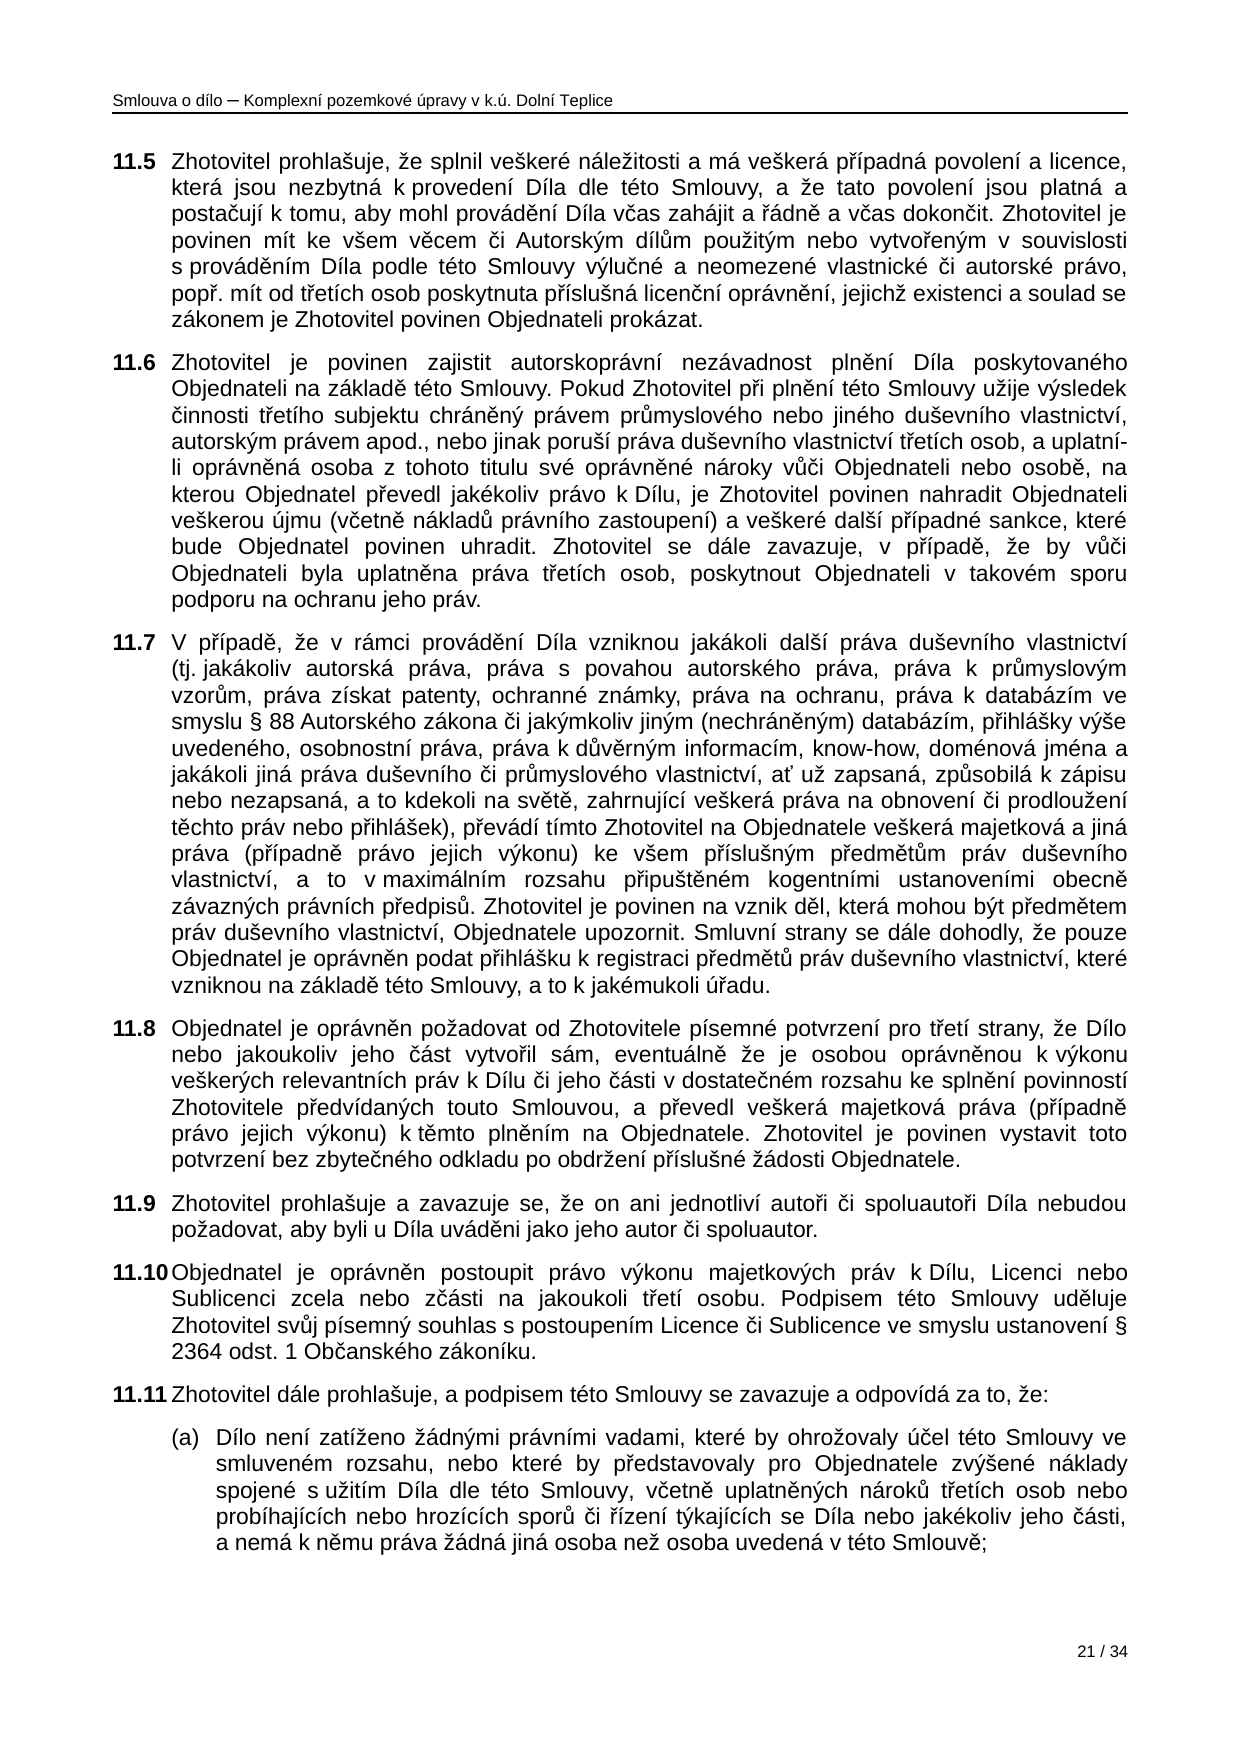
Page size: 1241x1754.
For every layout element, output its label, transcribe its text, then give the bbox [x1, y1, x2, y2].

text V případě, že v rámci provádění Díla vzniknou jakákoli další práva duševního vlastnictví (tj. jakákoliv autorská práva, práva s povahou autorského práva, práva k průmyslovým vzorům, práva získat patenty, ochranné známky, práva na ochranu, práva k databázím ve smyslu § 88 Autorského zákona či jakýmkoliv jiným (nechráněným) databázím, přihlášky výše uvedeného, osobnostní práva, práva k důvěrným informacím, know-how, doménová jména a jakákoli jiná práva duševního či průmyslového vlastnictví, ať už zapsaná, způsobilá k zápisu nebo nezapsaná, a to kdekoli na světě, zahrnující veškerá práva na obnovení či prodloužení těchto práv nebo přihlášek), převádí tímto Zhotovitel na Objednatele veškerá majetková a jiná práva (případně právo jejich výkonu) ke všem příslušným předmětům práv duševního vlastnictví, a to v maximálním rozsahu připuštěném kogentními ustanoveními obecně závazných právních předpisů. Zhotovitel je povinen na vznik děl, která mohou být předmětem práv duševního vlastnictví, Objednatele upozornit. Smluvní strany se dále dohodly, že pouze Objednatel je oprávněn podat přihlášku k registraci předmětů práv duševního vlastnictví, které vzniknou na základě této Smlouvy, a to k jakémukoli úřadu. [112, 629, 1128, 998]
text Zhotovitel je povinen zajistit autorskoprávní nezávadnost plnění Díla poskytovaného Objednateli na základě této Smlouvy. Pokud Zhotovitel při plnění této Smlouvy užije výsledek činnosti třetího subjektu chráněný právem průmyslového nebo jiného duševního vlastnictví, autorským právem apod., nebo jinak poruší práva duševního vlastnictví třetích osob, a uplatní-li oprávněná osoba z tohoto titulu své oprávněné nároky vůči Objednateli nebo osobě, na kterou Objednatel převedl jakékoliv právo k Dílu, je Zhotovitel povinen nahradit Objednateli veškerou újmu (včetně nákladů právního zastoupení) a veškeré další případné sankce, které bude Objednatel povinen uhradit. Zhotovitel se dále zavazuje, v případě, že by vůči Objednateli byla uplatněna práva třetích osob, poskytnout Objednateli v takovém sporu podporu na ochranu jeho práv. [112, 349, 1128, 612]
list Dílo není zatíženo žádnými právními vadami, které by ohrožovaly účel této Smlouvy ve smluveném rozsahu, nebo které by představovaly pro Objednatele zvýšené náklady spojené s užitím Díla dle této Smlouvy, včetně uplatněných nároků třetích osob nebo probíhajících nebo hrozících sporů či řízení týkajících se Díla nebo jakékoliv jeho části, a nemá k němu práva žádná jiná osoba než osoba uvedená v této Smlouvě; [171, 1424, 1128, 1556]
text Zhotovitel prohlašuje a zavazuje se, že on ani jednotliví autoři či spoluautoři Díla nebudou požadovat, aby byli u Díla uváděni jako jeho autor či spoluautor. [112, 1189, 1128, 1242]
text Zhotovitel prohlašuje, že splnil veškeré náležitosti a má veškerá případná povolení a licence, která jsou nezbytná k provedení Díla dle této Smlouvy, a že tato povolení jsou platná a postačují k tomu, aby mohl provádění Díla včas zahájit a řádně a včas dokončit. Zhotovitel je povinen mít ke všem věcem či Autorským dílům použitým nebo vytvořeným v souvislosti s prováděním Díla podle této Smlouvy výlučné a neomezené vlastnické či autorské právo, popř. mít od třetích osob poskytnuta příslušná licenční oprávnění, jejichž existenci a soulad se zákonem je Zhotovitel povinen Objednateli prokázat. [112, 148, 1128, 332]
text Objednatel je oprávněn požadovat od Zhotovitele písemné potvrzení pro třetí strany, že Dílo nebo jakoukoliv jeho část vytvořil sám, eventuálně že je osobou oprávněnou k výkonu veškerých relevantních práv k Dílu či jeho části v dostatečném rozsahu ke splnění povinností Zhotovitele předvídaných touto Smlouvou, a převedl veškerá majetková práva (případně právo jejich výkonu) k těmto plněním na Objednatele. Zhotovitel je povinen vystavit toto potvrzení bez zbytečného odkladu po obdržení příslušné žádosti Objednatele. [112, 1015, 1128, 1173]
text Zhotovitel dále prohlašuje, a podpisem této Smlouvy se zavazuje a odpovídá za to, že: [112, 1381, 1128, 1407]
text Objednatel je oprávněn postoupit právo výkonu majetkových práv k Dílu, Licenci nebo Sublicenci zcela nebo zčásti na jakoukoli třetí osobu. Podpisem této Smlouvy uděluje Zhotovitel svůj písemný souhlas s postoupením Licence či Sublicence ve smyslu ustanovení § 2364 odst. 1 Občanského zákoníku. [112, 1259, 1128, 1364]
